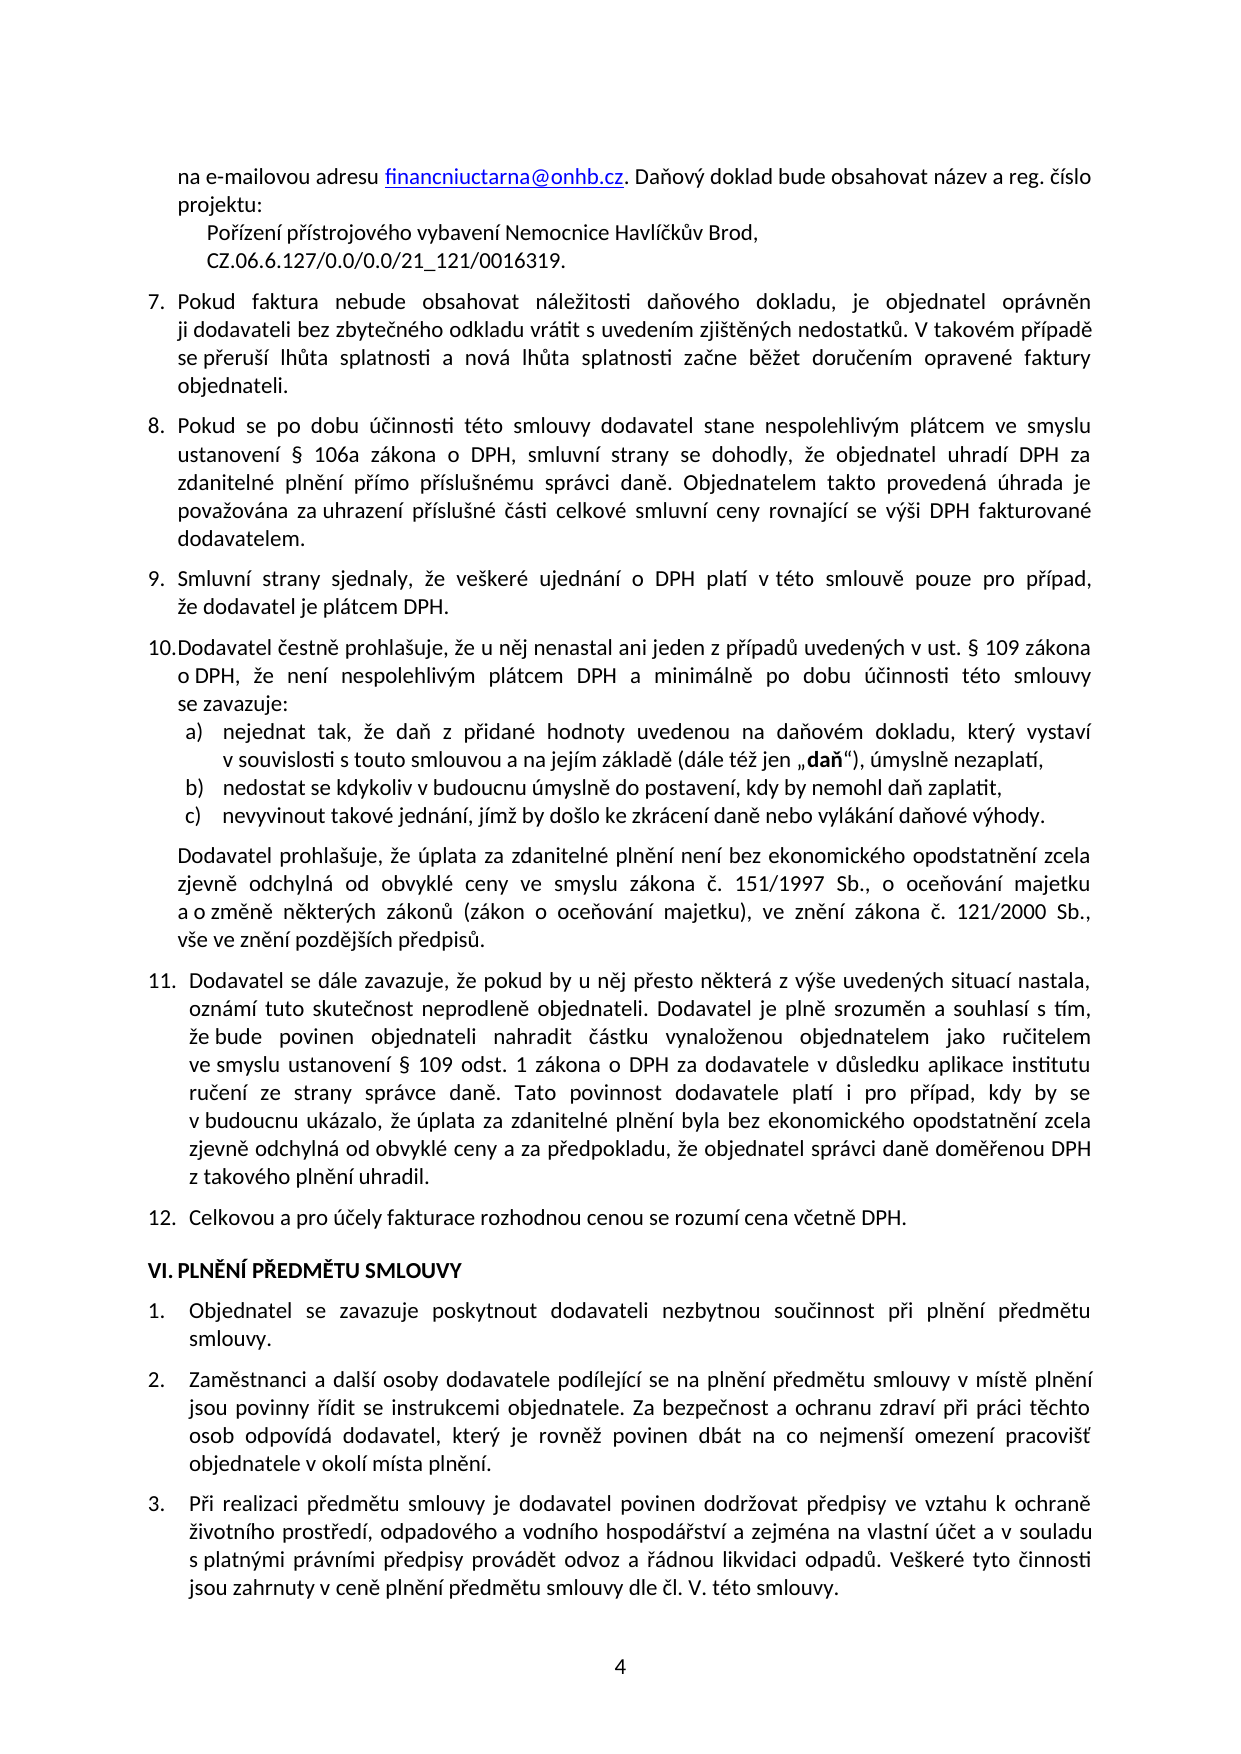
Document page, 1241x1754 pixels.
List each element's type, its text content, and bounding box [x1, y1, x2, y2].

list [148, 162, 1093, 218]
list Zaměstnanci a další osoby dodavatele podílející se na plnění předmětu smlouvy v místě plnění jsou povinny řídit se instrukcemi objednatele. Za bezpečnost a ochranu zdraví při práci těchto osob odpovídá dodavatel, který je rovněž povinen dbát na co nejmenší omezení pracovišť objednatele v okolí místa plnění. [148, 1365, 1093, 1477]
list nedostat se kdykoliv v budoucnu úmyslně do postavení, kdy by nemohl daň zaplatit, [185, 773, 1093, 801]
list PLNĚNÍ PŘEDMĚTU SMLOUVY [148, 1256, 1093, 1284]
list Při realizaci předmětu smlouvy je dodavatel povinen dodržovat předpisy ve vztahu k ochraně životního prostředí, odpadového a vodního hospodářství a zejména na vlastní účet a v souladu s platnými právními předpisy provádět odvoz a řádnou likvidaci odpadů. Veškeré tyto činnosti jsou zahrnuty v ceně plnění předmětu smlouvy dle čl. V. této smlouvy. [148, 1489, 1093, 1601]
list Objednatel se zavazuje poskytnout dodavateli nezbytnou součinnost při plnění předmětu smlouvy. [148, 1296, 1093, 1352]
list nejednat tak, že daň z přidané hodnoty uvedenou na daňovém dokladu, který vystaví v souvislosti s touto smlouvou a na jejím základě (dále též jen „daň“), úmyslně nezaplatí, [185, 717, 1093, 773]
list nevyvinout takové jednání, jímž by došlo ke zkrácení daně nebo vylákání daňové výhody. [185, 801, 1093, 829]
list Celkovou a pro účely fakturace rozhodnou cenou se rozumí cena včetně DPH. [148, 1203, 1093, 1231]
list Pokud se po dobu účinnosti této smlouvy dodavatel stane nespolehlivým plátcem ve smyslu ustanovení § 106a zákona o DPH, smluvní strany se dohodly, že objednatel uhradí DPH za zdanitelné plnění přímo příslušnému správci daně. Objednatelem takto provedená úhrada je považována za uhrazení příslušné části celkové smluvní ceny rovnající se výši DPH fakturované dodavatelem. [148, 412, 1093, 552]
list Pokud faktura nebude obsahovat náležitosti daňového dokladu, je objednatel oprávněn ji dodavateli bez zbytečného odkladu vrátit s uvedením zjištěných nedostatků. V takovém případě se přeruší lhůta splatnosti a nová lhůta splatnosti začne běžet doručením opravené faktury objednateli. [148, 287, 1093, 399]
list Pořízení přístrojového vybavení Nemocnice Havlíčkův Brod, CZ.06.6.127/0.0/0.0/21_121/0016319. [207, 218, 1093, 274]
list Dodavatel čestně prohlašuje, že u něj nenastal ani jeden z případů uvedených v ust. § 109 zákona o DPH, že není nespolehlivým plátcem DPH a minimálně po dobu účinnosti této smlouvy se zavazuje: [148, 633, 1093, 717]
list Dodavatel prohlašuje, že úplata za zdanitelné plnění není bez ekonomického opodstatnění zcela zjevně odchylná od obvyklé ceny ve smyslu zákona č. 151/1997 Sb., o oceňování majetku a o změně některých zákonů (zákon o oceňování majetku), ve znění zákona č. 121/2000 Sb., vše ve znění pozdějších předpisů. [177, 841, 1093, 953]
list Smluvní strany sjednaly, že veškeré ujednání o DPH platí v této smlouvě pouze pro případ, že dodavatel je plátcem DPH. [148, 564, 1093, 620]
list Dodavatel se dále zavazuje, že pokud by u něj přesto některá z výše uvedených situací nastala, oznámí tuto skutečnost neprodleně objednateli. Dodavatel je plně srozuměn a souhlasí s tím, že bude povinen objednateli nahradit částku vynaloženou objednatelem jako ručitelem ve smyslu ustanovení § 109 odst. 1 zákona o DPH za dodavatele v důsledku aplikace institutu ručení ze strany správce daně. Tato povinnost dodavatele platí i pro případ, kdy by se v budoucnu ukázalo, že úplata za zdanitelné plnění byla bez ekonomického opodstatnění zcela zjevně odchylná od obvyklé ceny a za předpokladu, že objednatel správci daně doměřenou DPH z takového plnění uhradil. [148, 966, 1093, 1190]
